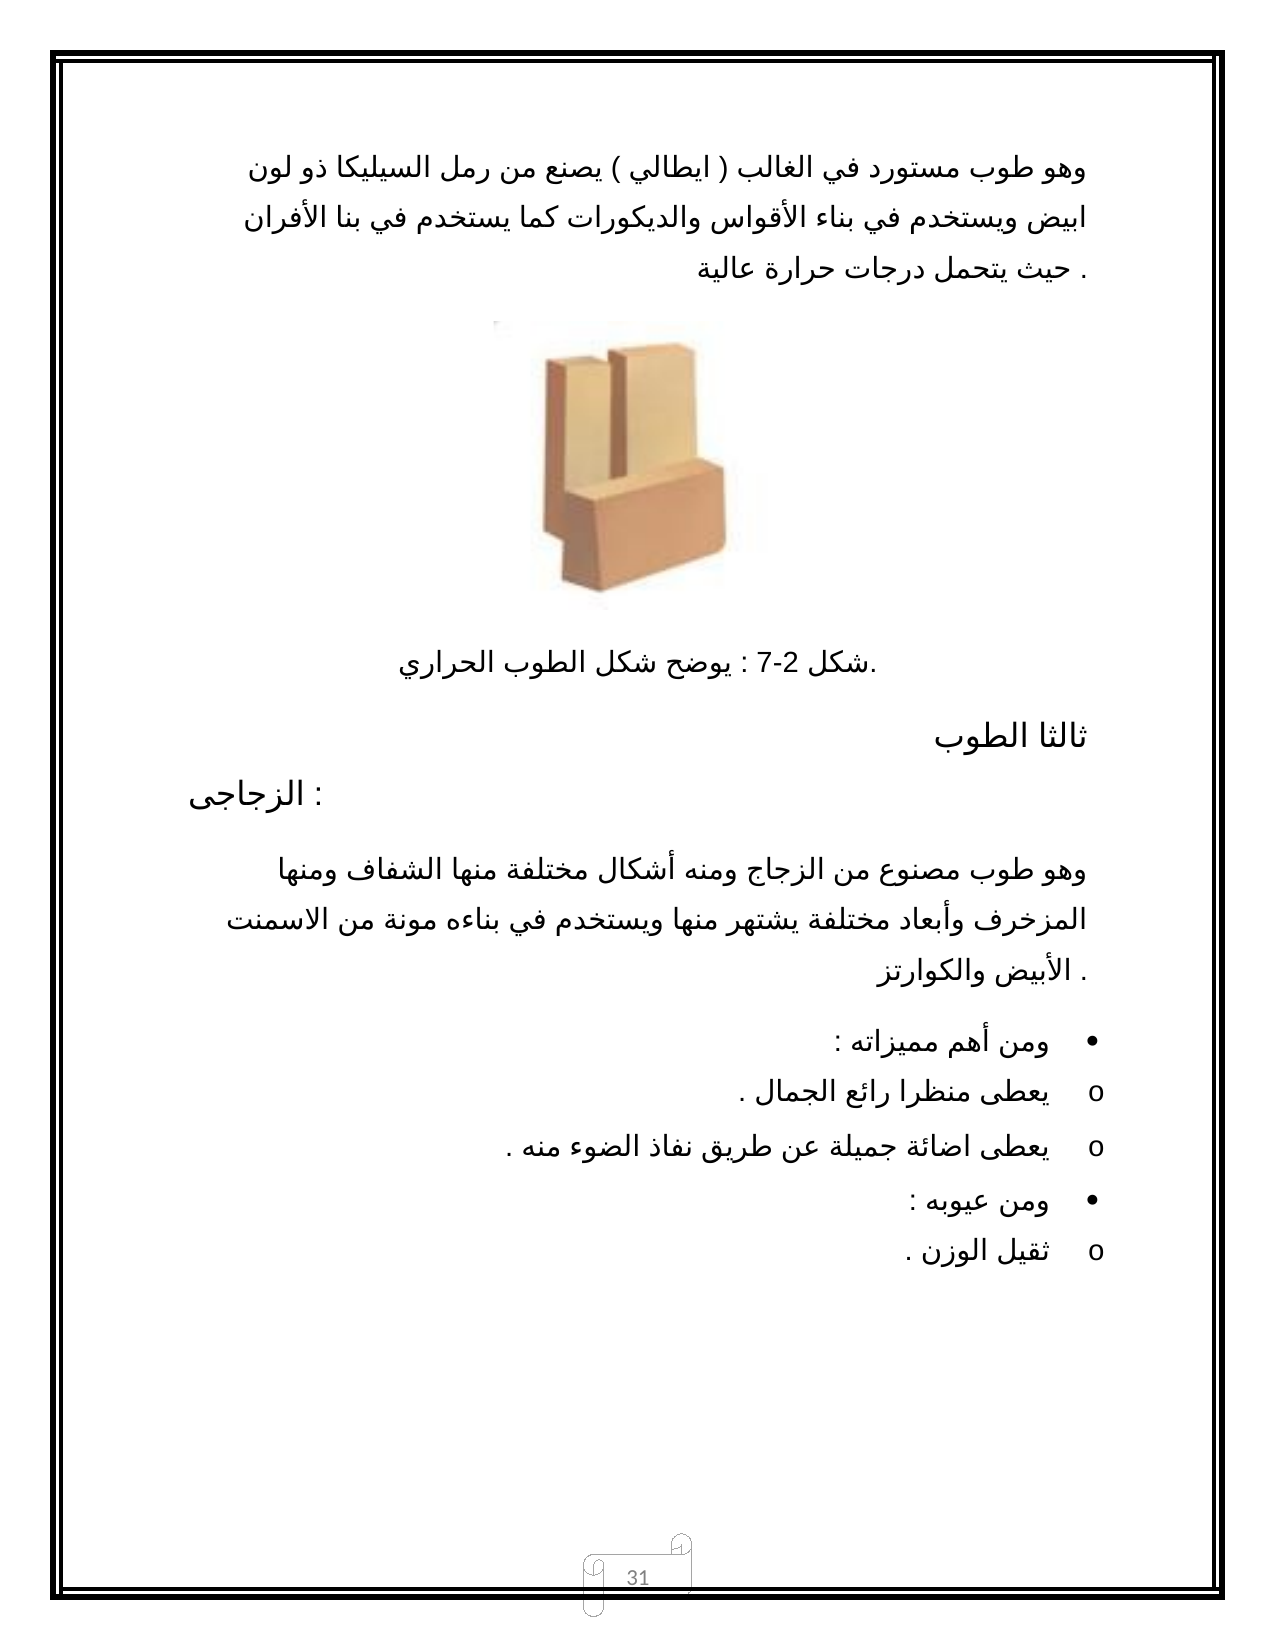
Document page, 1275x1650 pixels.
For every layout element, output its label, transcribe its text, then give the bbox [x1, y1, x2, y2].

picture [493, 321, 782, 610]
list يعطى اضائة جميلة عن طريق نفاذ الضوء منه . [187, 1128, 1087, 1165]
text وهو طوب مصنوع من الزجاج ومنه أشكال مختلفة منها الشفاف ومنها المزخرف وأبعاد مختلفة يشتهر منها ويستخدم في بناءه مونة من الاسمنت الأبيض والكوارتز . [187, 852, 1087, 986]
list ثقيل الوزن . [187, 1233, 1087, 1269]
list ومن عيوبه : [187, 1183, 1087, 1216]
text ثالثا الطوب الزجاجى : [187, 716, 1087, 812]
text وهو طوب مستورد في الغالب ( ايطالي ) يصنع من رمل السيليكا ذو لون ابيض ويستخدم في بناء الأقواس والديكورات كما يستخدم في بنا الأفران حيث يتحمل درجات حرارة عالية . [187, 150, 1087, 284]
list ومن أهم مميزاته : [187, 1024, 1087, 1057]
text شكل 2-7 : يوضح شكل الطوب الحراري. [187, 645, 1087, 678]
list يعطى منظرا رائع الجمال . [187, 1074, 1087, 1111]
